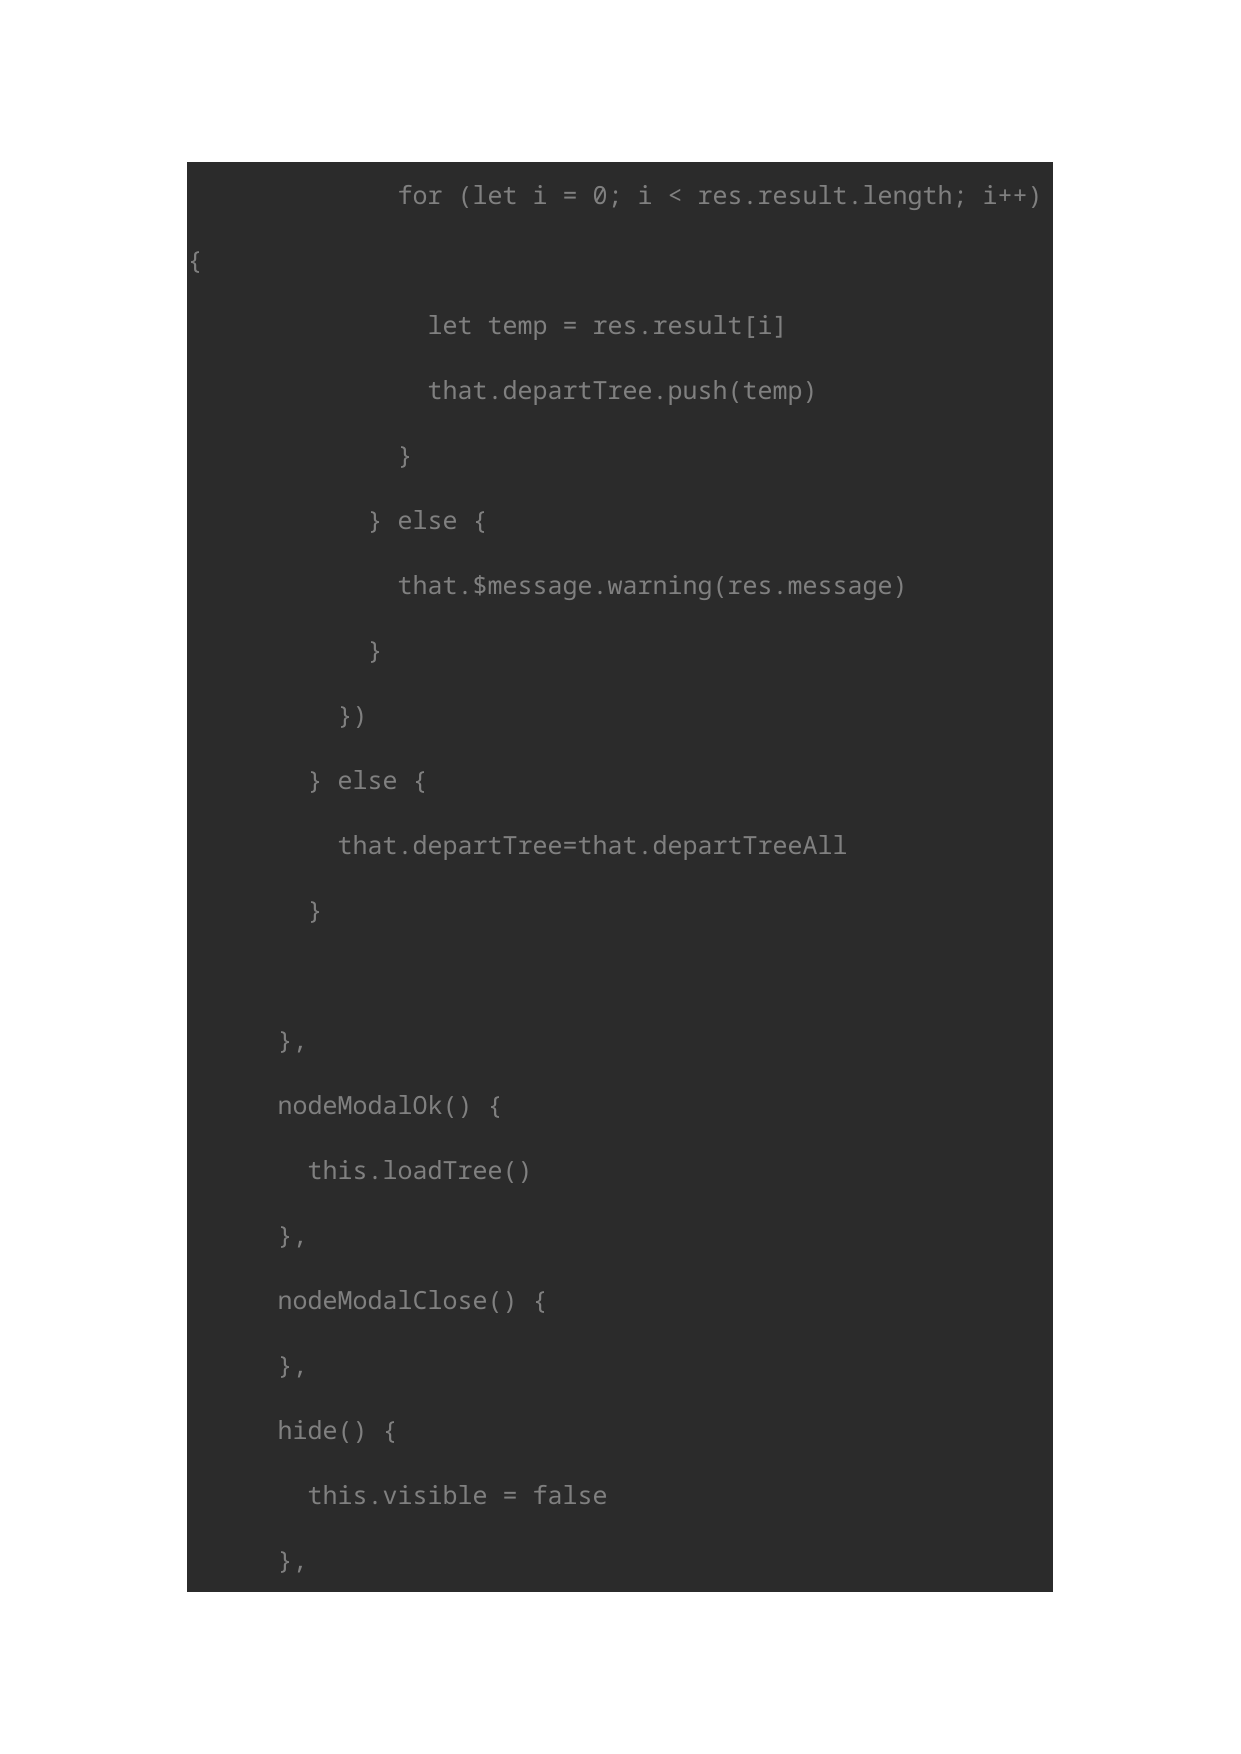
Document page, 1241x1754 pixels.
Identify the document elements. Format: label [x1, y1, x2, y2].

text [187, 162, 1053, 1592]
